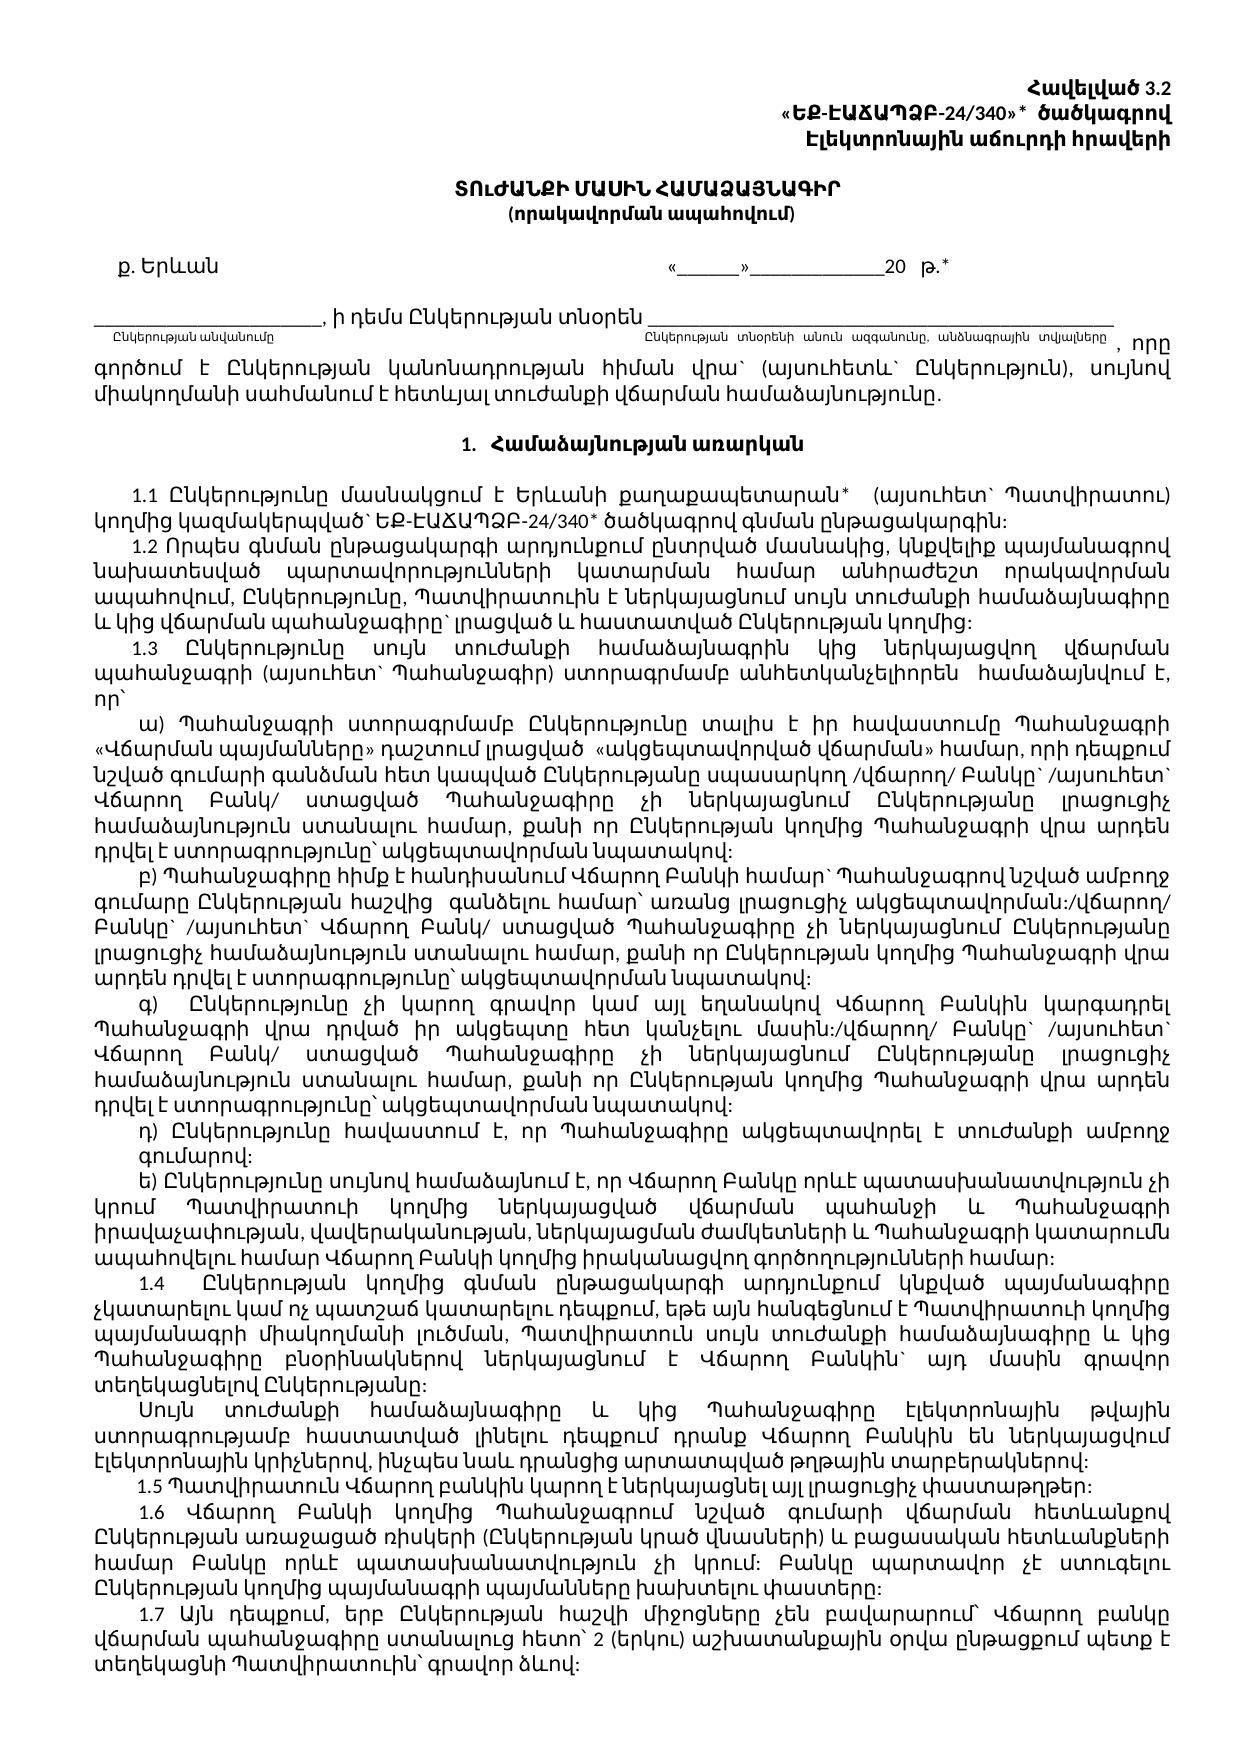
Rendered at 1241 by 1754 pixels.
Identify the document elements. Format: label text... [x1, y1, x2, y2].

text գ) Ընկերությունը չի կարող գրավոր կամ այլ եղանակով Վճարող Բանկին կարգադրել Պահանջագրի վրա դրված իր ակցեպտը հետ կանչելու մասին:/վճարող/ Բանկը` /այսուհետ` Վճարող Բանկ/ ստացված Պահանջագիրը չի ներկայացնում Ընկերությանը լրացուցիչ համաձայնություն ստանալու համար, քանի որ Ընկերության կողմից Պահանջագրի վրա արդեն դրվել է ստորագրությունը՝ ակցեպտավորման նպատակով: [94, 991, 1171, 1118]
text 1.1 Ընկերությունը մասնակցում է Երևանի քաղաքապետարան* (այսուհետ` Պատվիրատու) կողմից կազմակերպված` ԵՔ-ԷԱՃԱՊՁԲ-24/340* ծածկագրով գնման ընթացակարգին: [94, 482, 1171, 533]
text ՏՈւԺԱՆՔԻ ՄԱՍԻՆ ՀԱՄԱՁԱՅՆԱԳԻՐ [94, 177, 1171, 202]
text Էլեկտրոնային աճուրդի հրավերի [94, 126, 1171, 151]
text ______________________, ի դեմս Ընկերության տնօրեն _____________________________________________ [94, 304, 1171, 330]
text (որակավորման ապահովում) [94, 202, 1171, 225]
text բ) Պահանջագիրը հիմք է հանդիսանում Վճարող Բանկի համար` Պահանջագրով նշված ամբողջ գումարը Ընկերության հաշվից գանձելու համար՝ առանց լրացուցիչ ակցեպտավորման:/վճարող/ Բանկը` /այսուհետ` Վճարող Բանկ/ ստացված Պահանջագիրը չի ներկայացնում Ընկերությանը լրացուցիչ համաձայնություն ստանալու համար, քանի որ Ընկերության կողմից Պահանջագրի վրա արդեն դրվել է ստորագրությունը՝ ակցեպտավորման նպատակով: [94, 864, 1171, 991]
text ե) Ընկերությունը սույնով համաձայնում է, որ Վճարող Բանկը որևէ պատասխանատվություն չի կրում Պատվիրատուի կողմից ներկայացված վճարման պահանջի և Պահանջագրի իրավաչափության, վավերականության, ներկայացման ժամկետների և Պահանջագրի կատարումն ապահովելու համար Վճարող Բանկի կողմից իրականացվող գործողությունների համար: [94, 1169, 1171, 1270]
text 1.5 Պատվիրատուն Վճարող բանկին կարող է ներկայացնել այլ լրացուցիչ փաստաթղթեր: [94, 1474, 1171, 1499]
text ք. Երևան «______»_____________20 թ.* [94, 254, 1171, 279]
text 1. Համաձայնության առարկան [94, 432, 1171, 457]
text դ) Ընկերությունը հավաստում է, որ Պահանջագիրը ակցեպտավորել է տուժանքի ամբողջ գումարով: [138, 1118, 1171, 1169]
text 1.2 Որպես գնման ընթացակարգի արդյունքում ընտրված մասնակից, կնքվելիք պայմանագրով նախատեսված պարտավորությունների կատարման համար անհրաժեշտ որակավորման ապահովում, Ընկերությունը, Պատվիրատուին է ներկայացնում սույն տուժանքի համաձայնագիրը և կից վճարման պահանջագիրը` լրացված և հաստատված Ընկերության կողմից: [94, 533, 1171, 635]
text 1.3 Ընկերությունը սույն տուժանքի համաձայնագրին կից ներկայացվող վճարման պահանջագրի (այսուհետ` Պահանջագիր) ստորագրմամբ անհետկանչելիորեն համաձայնվում է, որ՝ [94, 635, 1171, 711]
text Հավելված 3.2 [94, 75, 1171, 100]
text Սույն տուժանքի համաձայնագիրը և կից Պահանջագիրը էլեկտրոնային թվային ստորագրությամբ հաստատված լինելու դեպքում դրանք Վճարող Բանկին են ներկայացվում էլեկտրոնային կրիչներով, ինչպես նաև դրանցից արտատպված թղթային տարբերակներով: [94, 1397, 1171, 1474]
text ա) Պահանջագրի ստորագրմամբ Ընկերությունը տալիս է իր հավաստումը Պահանջագրի «Վճարման պայմանները» դաշտում լրացված «ակցեպտավորված վճարման» համար, որի դեպքում նշված գումարի գանձման հետ կապված Ընկերությանը սպասարկող /վճարող/ Բանկը` /այսուհետ` Վճարող Բանկ/ ստացված Պահանջագիրը չի ներկայացնում Ընկերությանը լրացուցիչ համաձայնություն ստանալու համար, քանի որ Ընկերության կողմից Պահանջագրի վրա արդեն դրվել է ստորագրությունը՝ ակցեպտավորման նպատակով: [94, 711, 1171, 864]
text 1.6 Վճարող Բանկի կողմից Պահանջագրում նշված գումարի վճարման հետևանքով Ընկերության առաջացած ռիսկերի (Ընկերության կրած վնասների) և բացասական հետևանքների համար Բանկը որևէ պատասխանատվություն չի կրում: Բանկը պարտավոր չէ ստուգելու Ընկերության կողմից պայմանագրի պայմանները խախտելու փաստերը: [94, 1499, 1171, 1601]
text Ընկերության անվանումը Ընկերության տնօրենի անուն ազգանունը, անձնագրային տվյալները , որը գործում է Ընկերության կանոնադրության հիման վրա` (այսուհետև` Ընկերություն), սույնով միակողմանի սահմանում է հետևյալ տուժանքի վճարման համաձայնությունը. [94, 330, 1171, 406]
text 1.4 Ընկերության կողմից գնման ընթացակարգի արդյունքում կնքված պայմանագիրը չկատարելու կամ ոչ պատշաճ կատարելու դեպքում, եթե այն հանգեցնում է Պատվիրատուի կողմից պայմանագրի միակողմանի լուծման, Պատվիրատուն սույն տուժանքի համաձայնագիրը և կից Պահանջագիրը բնօրինակներով ներկայացնում է Վճարող Բանկին` այդ մասին գրավոր տեղեկացնելով Ընկերությանը: [94, 1270, 1171, 1397]
text 1.7 Այն դեպքում, երբ Ընկերության հաշվի միջոցները չեն բավարարում՝ Վճարող բանկը վճարման պահանջագիրը ստանալուց հետո՝ 2 (երկու) աշխատանքային օրվա ընթացքում պետք է տեղեկացնի Պատվիրատուին՝ գրավոր ձևով: [94, 1601, 1171, 1677]
text «ԵՔ-ԷԱՃԱՊՁԲ-24/340»* ծածկագրով [94, 100, 1171, 126]
